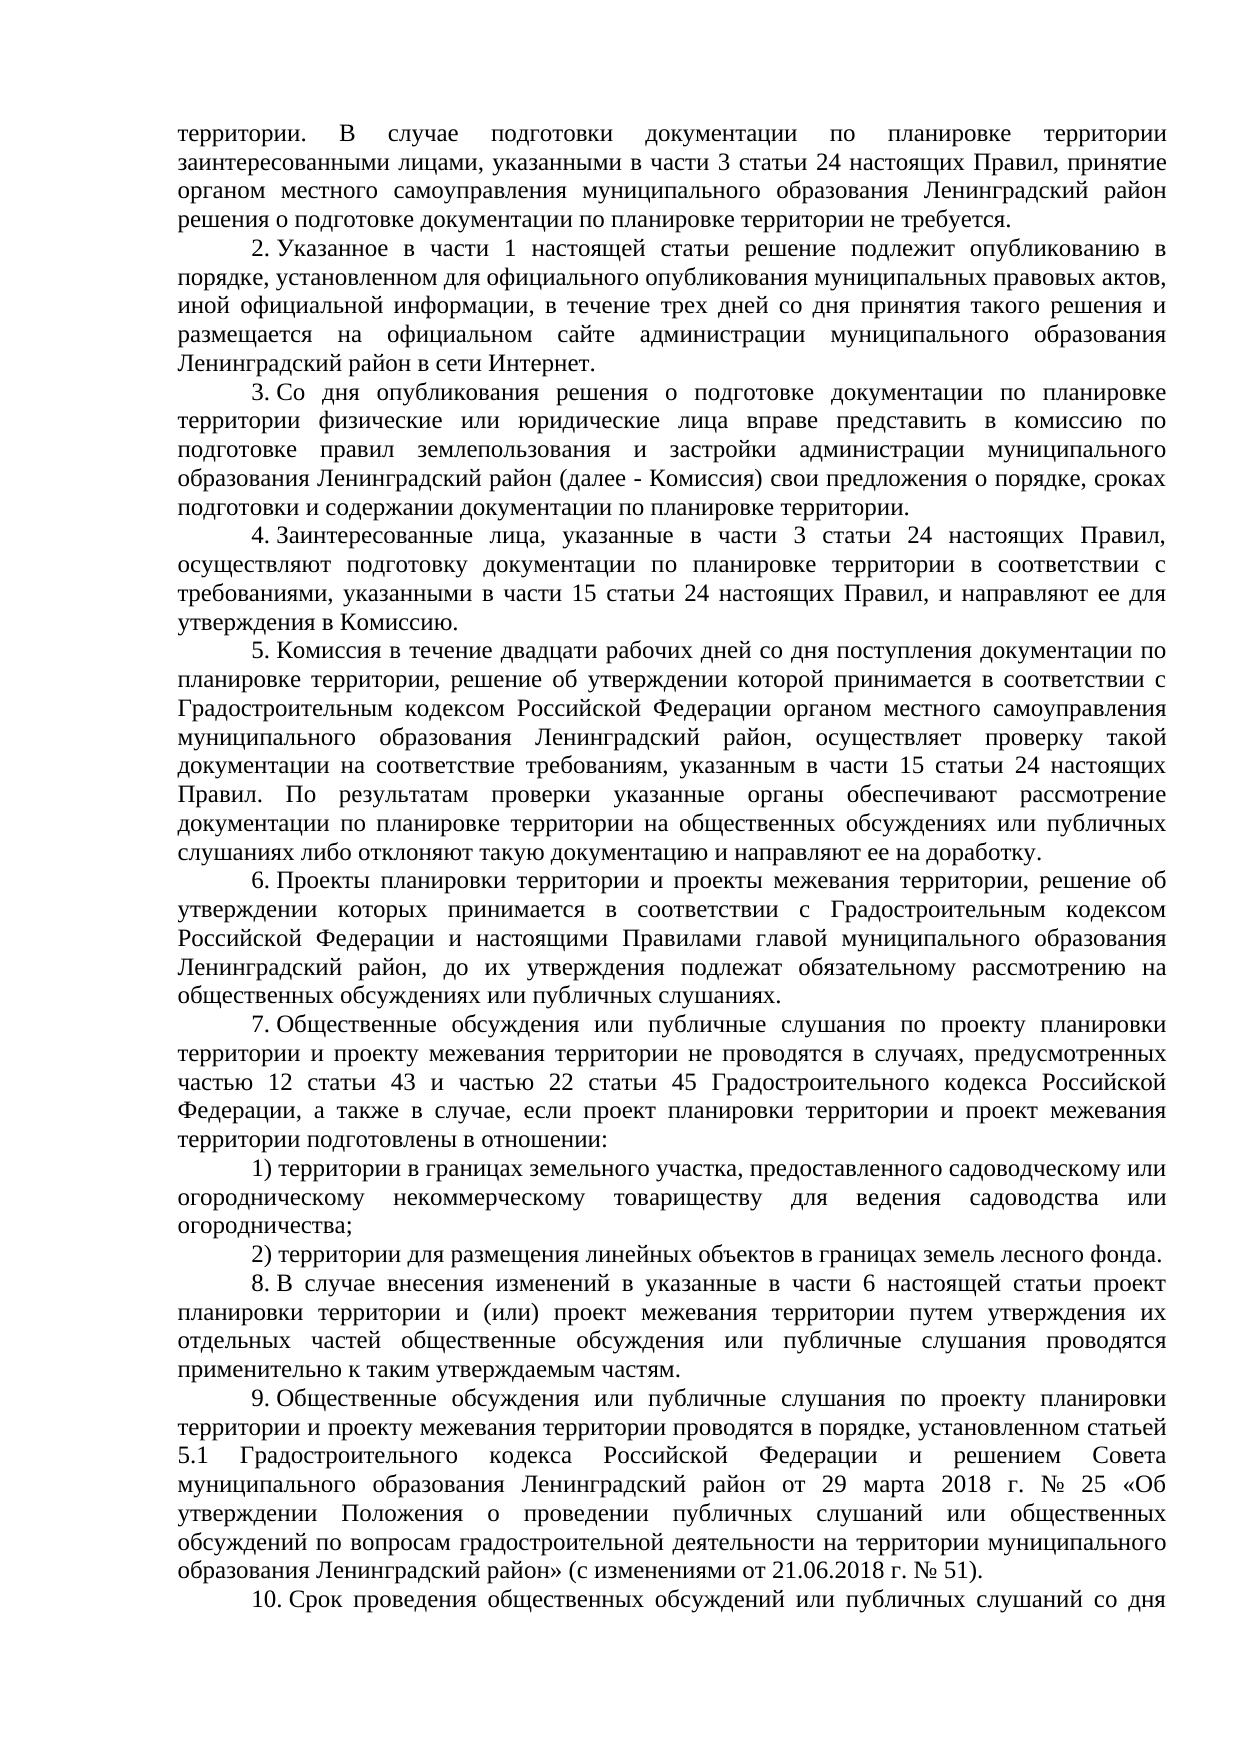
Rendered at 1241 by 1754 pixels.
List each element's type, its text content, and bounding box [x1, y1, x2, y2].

text 6. Проекты планировки территории и проекты межевания территории, решение об утверждении которых принимается в соответствии с Градостроительным кодексом Российской Федерации и настоящими Правилами главой муниципального образования Ленинградский район, до их утверждения подлежат обязательному рассмотрению на общественных обсуждениях или публичных слушаниях. [177, 866, 1167, 1009]
text 2. Указанное в части 1 настоящей статьи решение подлежит опубликованию в порядке, установленном для официального опубликования муниципальных правовых актов, иной официальной информации, в течение трех дней со дня принятия такого решения и размещается на официальном сайте администрации муниципального образования Ленинградский район в сети Интернет. [177, 233, 1167, 377]
text 8. В случае внесения изменений в указанные в части 6 настоящей статьи проект планировки территории и (или) проект межевания территории путем утверждения их отдельных частей общественные обсуждения или публичные слушания проводятся применительно к таким утверждаемым частям. [177, 1268, 1167, 1383]
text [177, 1584, 1167, 1613]
text 1) территории в границах земельного участка, предоставленного садоводческому или огородническому некоммерческому товариществу для ведения садоводства или огородничества; [177, 1153, 1167, 1239]
text 4. Заинтересованные лица, указанные в части 3 статьи 24 настоящих Правил, осуществляют подготовку документации по планировке территории в соответствии с требованиями, указанными в части 15 статьи 24 настоящих Правил, и направляют ее для утверждения в Комиссию. [177, 521, 1167, 636]
text 7. Общественные обсуждения или публичные слушания по проекту планировки территории и проекту межевания территории не проводятся в случаях, предусмотренных частью 12 статьи 43 и частью 22 статьи 45 Градостроительного кодекса Российской Федерации, а также в случае, если проект планировки территории и проект межевания территории подготовлены в отношении: [177, 1009, 1167, 1153]
text 3. Со дня опубликования решения о подготовке документации по планировке территории физические или юридические лица вправе представить в комиссию по подготовке правил землепользования и застройки администрации муниципального образования Ленинградский район (далее - Комиссия) свои предложения о порядке, сроках подготовки и содержании документации по планировке территории. [177, 377, 1167, 521]
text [177, 118, 1167, 233]
text 2) территории для размещения линейных объектов в границах земель лесного фонда. [177, 1239, 1167, 1268]
text 5. Комиссия в течение двадцати рабочих дней со дня поступления документации по планировке территории, решение об утверждении которой принимается в соответствии с Градостроительным кодексом Российской Федерации органом местного самоуправления муниципального образования Ленинградский район, осуществляет проверку такой документации на соответствие требованиям, указанным в части 15 статьи 24 настоящих Правил. По результатам проверки указанные органы обеспечивают рассмотрение документации по планировке территории на общественных обсуждениях или публичных слушаниях либо отклоняют такую документацию и направляют ее на доработку. [177, 636, 1167, 866]
text 9. Общественные обсуждения или публичные слушания по проекту планировки территории и проекту межевания территории проводятся в порядке, установленном статьей 5.1 Градостроительного кодекса Российской Федерации и решением Совета муниципального образования Ленинградский район от 29 марта 2018 г. № 25 «Об утверждении Положения о проведении публичных слушаний или общественных обсуждений по вопросам градостроительной деятельности на территории муниципального образования Ленинградский район» (с изменениями от 21.06.2018 г. № 51). [177, 1383, 1167, 1584]
